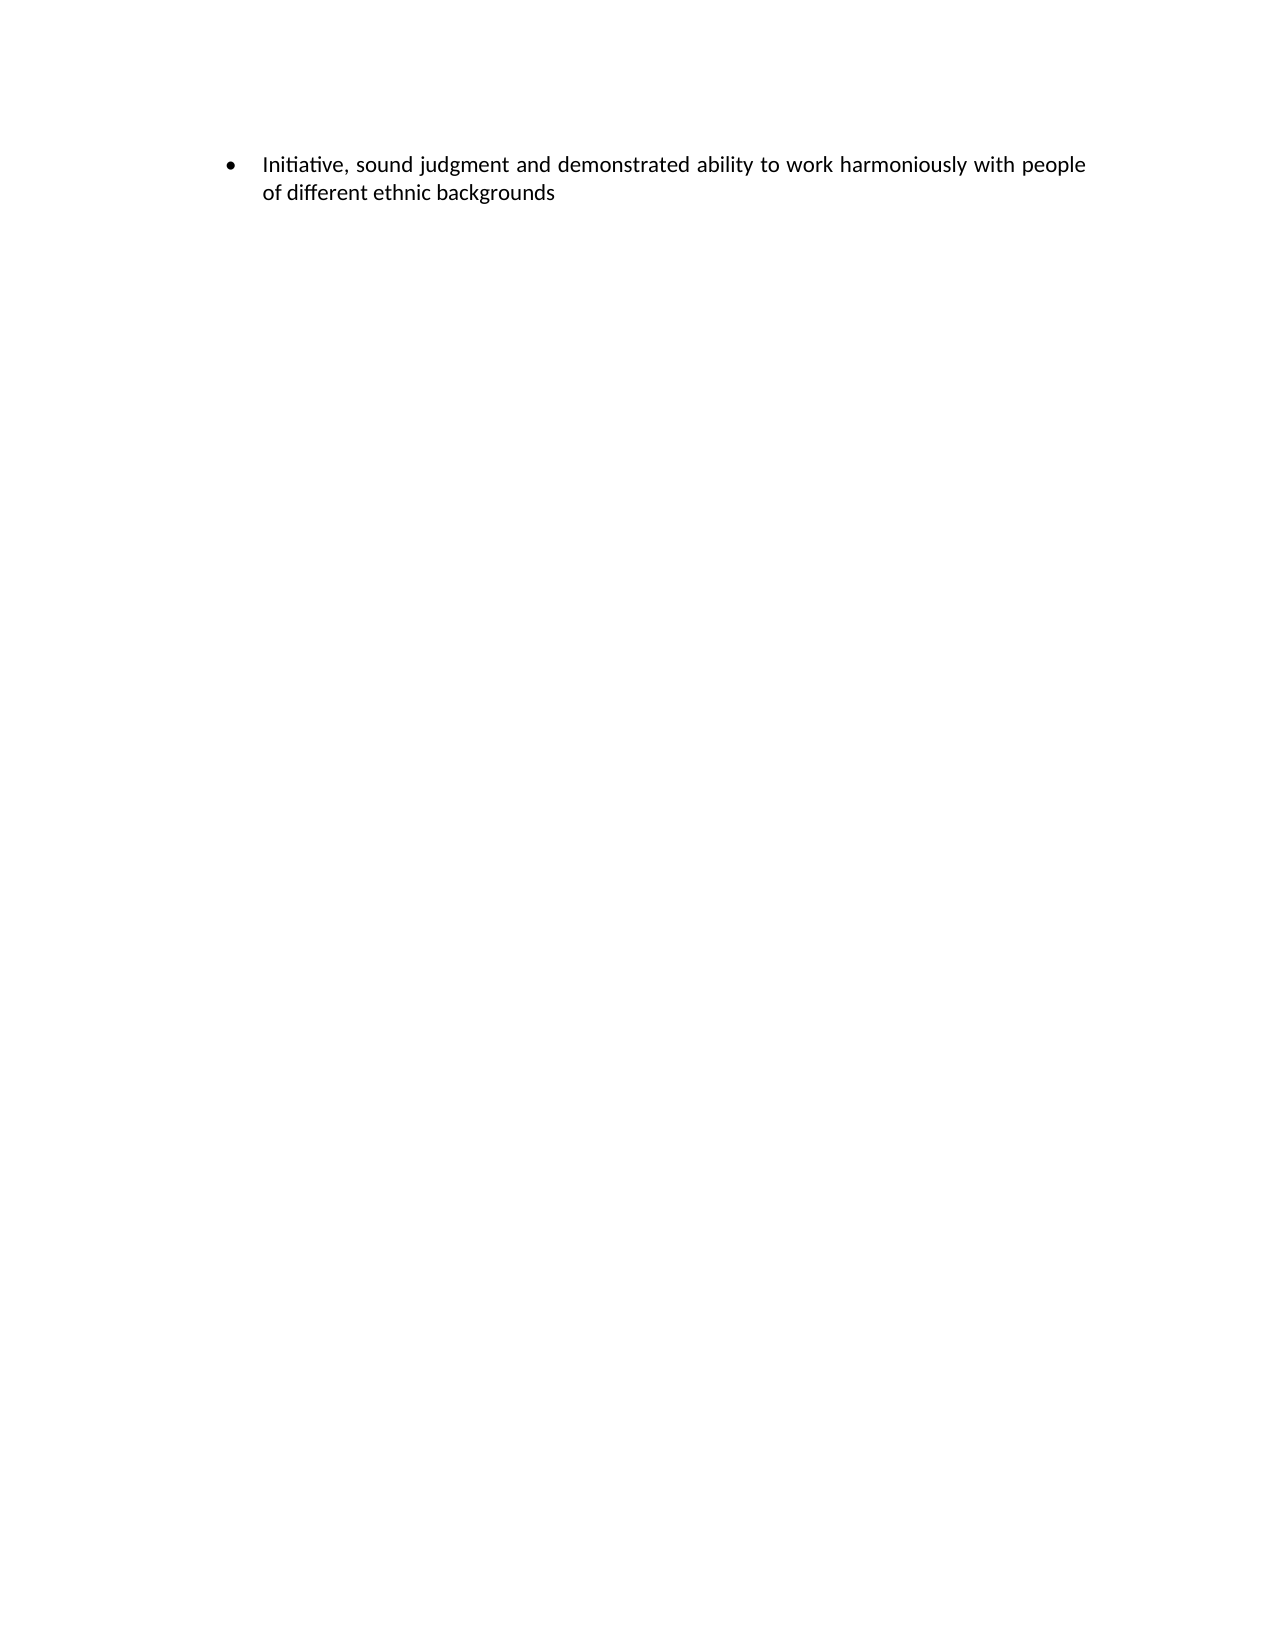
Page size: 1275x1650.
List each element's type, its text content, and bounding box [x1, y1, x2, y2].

text • Initiative, sound judgment and demonstrated ability to work harmoniously with people of different ethnic backgrounds [225, 150, 1087, 206]
